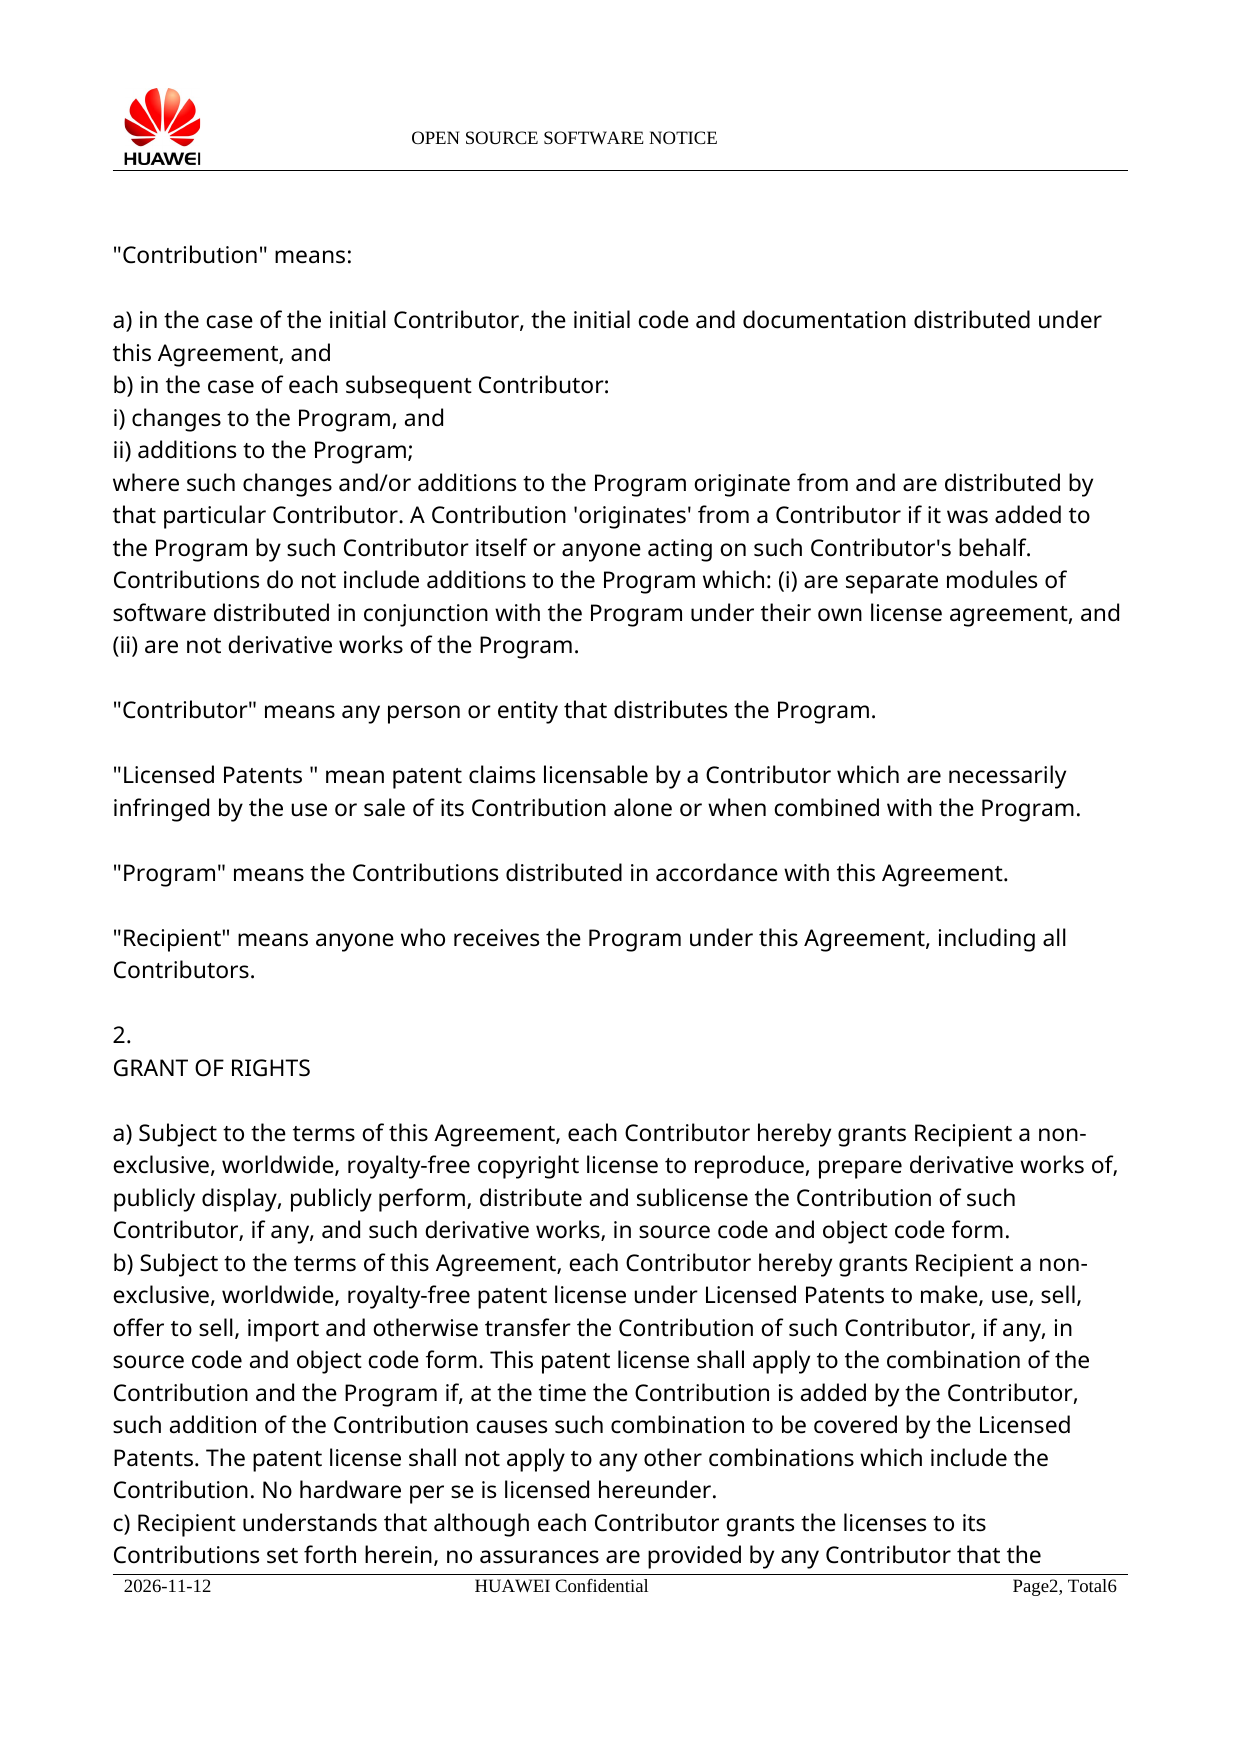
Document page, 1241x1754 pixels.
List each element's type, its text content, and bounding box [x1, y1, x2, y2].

text a) Subject to the terms of this Agreement, each Contributor hereby grants Recipient a non-exclusive, worldwide, royalty-free copyright license to reproduce, prepare derivative works of, publicly display, publicly perform, distribute and sublicense the Contribution of such Contributor, if any, and such derivative works, in source code and object code form. [112, 1116, 1128, 1246]
picture [124, 88, 201, 165]
text "Licensed Patents " mean patent claims licensable by a Contributor which are necessarily infringed by the use or sale of its Contribution alone or when combined with the Program. [112, 759, 1128, 824]
text b) in the case of each subsequent Contributor: [112, 369, 1128, 401]
text b) Subject to the terms of this Agreement, each Contributor hereby grants Recipient a non-exclusive, worldwide, royalty-free patent license under Licensed Patents to make, use, sell, offer to sell, import and otherwise transfer the Contribution of such Contributor, if any, in source code and object code form. This patent license shall apply to the combination of the Contribution and the Program if, at the time the Contribution is added by the Contributor, such addition of the Contribution causes such combination to be covered by the Licensed Patents. The patent license shall not apply to any other combinations which include the Contribution. No hardware per se is licensed hereunder. [112, 1246, 1128, 1506]
text where such changes and/or additions to the Program originate from and are distributed by that particular Contributor. A Contribution 'originates' from a Contributor if it was added to the Program by such Contributor itself or anyone acting on such Contributor's behalf. Contributions do not include additions to the Program which: (i) are separate modules of software distributed in conjunction with the Program under their own license agreement, and (ii) are not derivative works of the Program. [112, 466, 1128, 661]
text ii) additions to the Program; [112, 434, 1128, 466]
text "Program" means the Contributions distributed in accordance with this Agreement. [112, 856, 1128, 889]
text a) in the case of the initial Contributor, the initial code and documentation distributed under this Agreement, and [112, 304, 1128, 369]
text "Contribution" means: [112, 239, 1128, 271]
text i) changes to the Program, and [112, 401, 1128, 434]
text GRANT OF RIGHTS [112, 1051, 1128, 1084]
text "Recipient" means anyone who receives the Program under this Agreement, including all Contributors. [112, 921, 1128, 986]
text "Contributor" means any person or entity that distributes the Program. [112, 694, 1128, 726]
text 2. [112, 1019, 1128, 1051]
